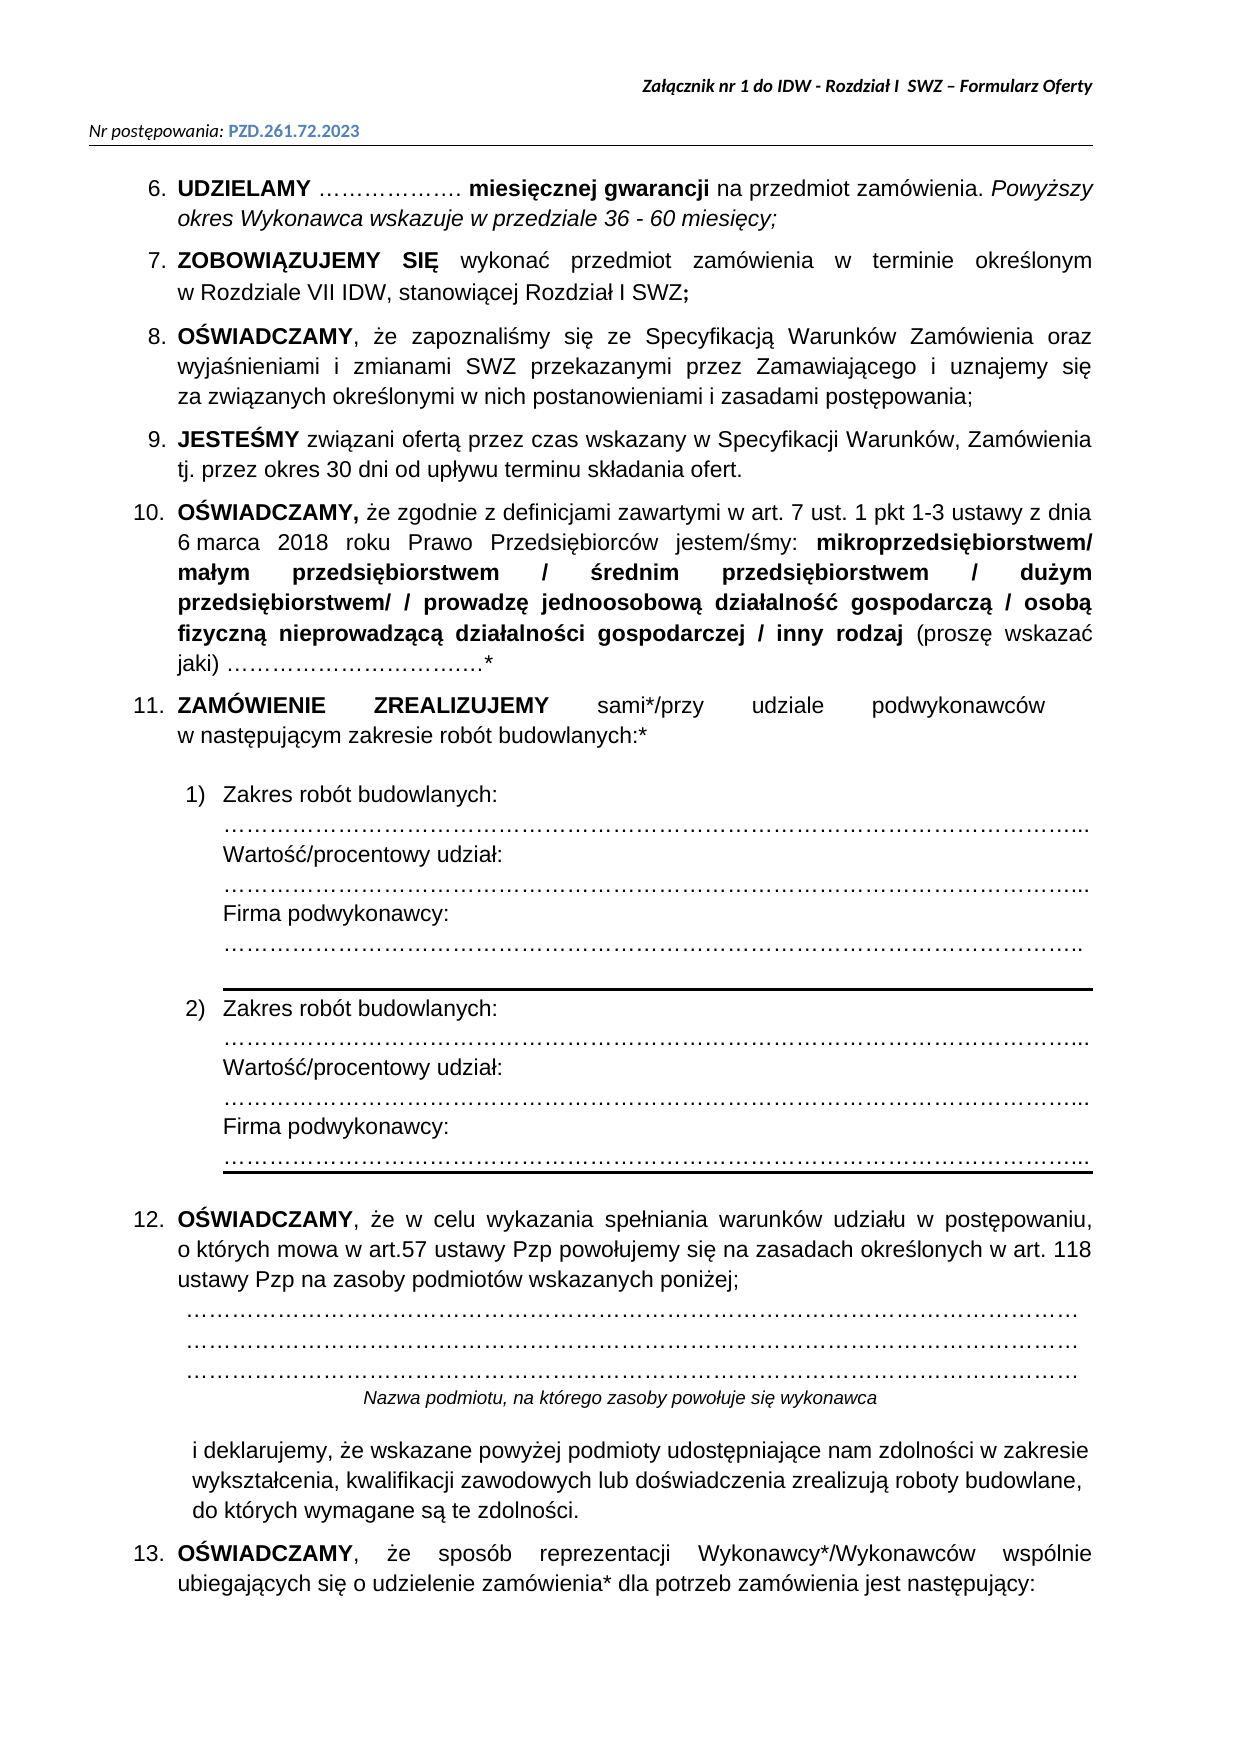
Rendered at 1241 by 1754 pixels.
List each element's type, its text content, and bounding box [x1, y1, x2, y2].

text …………………………………………………………………………………………………... [223, 811, 1093, 837]
list OŚWIADCZAMY, że w celu wykazania spełniania warunków udziału w postępowaniu, o których mowa w art.57 ustawy Pzp powołujemy się na zasadach określonych w art. 118 ustawy Pzp na zasoby podmiotów wskazanych poniżej; [133, 1206, 1093, 1293]
text Wartość/procentowy udział: [223, 841, 1093, 867]
list UDZIELAMY ………………. miesięcznej gwarancji na przedmiot zamówienia. Powyższy okres Wykonawca wskazuje w przedziale 36 - 60 miesięcy; [148, 174, 1093, 231]
text …………………………………………………………………………………………………... [223, 1143, 1093, 1171]
list ……………………………………………………………………………………………………………………………………………………………………………………………………………………………………………………………………………………………………………………… [185, 1296, 1093, 1383]
list Zakres robót budowlanych: [185, 781, 1093, 808]
list OŚWIADCZAMY, że zgodnie z definicjami zawartymi w art. 7 ust. 1 pkt 1-3 ustawy z dnia 6 marca 2018 roku Prawo Przedsiębiorców jestem/śmy: mikroprzedsiębiorstwem/ małym przedsiębiorstwem / średnim przedsiębiorstwem / dużym przedsiębiorstwem/ / prowadzę jednoosobową działalność gospodarczą / osobą fizyczną nieprowadzącą działalności gospodarczej / inny rodzaj (proszę wskazać jaki) ………………………….…* [133, 499, 1093, 676]
text Nazwa podmiotu, na którego zasoby powołuje się wykonawca [148, 1387, 1093, 1409]
text …………………………………………………………………………………………………... [223, 1083, 1093, 1110]
text Firma podwykonawcy: [223, 1113, 1093, 1139]
list OŚWIADCZAMY, że sposób reprezentacji Wykonawcy*/Wykonawców wspólnie ubiegających się o udzielenie zamówienia* dla potrzeb zamówienia jest następujący: [133, 1540, 1093, 1596]
text ………………………………………………………………………………………………….. [223, 930, 1093, 956]
list OŚWIADCZAMY, że zapoznaliśmy się ze Specyfikacją Warunków Zamówienia oraz wyjaśnieniami i zmianami SWZ przekazanymi przez Zamawiającego i uznajemy się za związanych określonymi w nich postanowieniami i zasadami postępowania; [148, 323, 1093, 409]
list JESTEŚMY związani ofertą przez czas wskazany w Specyfikacji Warunków, Zamówienia tj. przez okres 30 dni od upływu terminu składania ofert. [148, 426, 1093, 482]
list ZOBOWIĄZUJEMY SIĘ wykonać przedmiot zamówienia w terminie określonym w Rozdziale VII IDW, stanowiącej Rozdział I SWZ; [148, 247, 1093, 306]
text Firma podwykonawcy: [223, 900, 1093, 927]
text i deklarujemy, że wskazane powyżej podmioty udostępniające nam zdolności w zakresie wykształcenia, kwalifikacji zawodowych lub doświadczenia zrealizują roboty budowlane, do których wymagane są te zdolności. [192, 1437, 1093, 1523]
text …………………………………………………………………………………………………... [223, 871, 1093, 897]
text Wartość/procentowy udział: [223, 1054, 1093, 1080]
text …………………………………………………………………………………………………... [223, 1024, 1093, 1051]
list ZAMÓWIENIE ZREALIZUJEMY sami*/przy udziale podwykonawców w następującym zakresie robót budowlanych:* [133, 692, 1093, 748]
list Zakres robót budowlanych: [185, 994, 1093, 1021]
